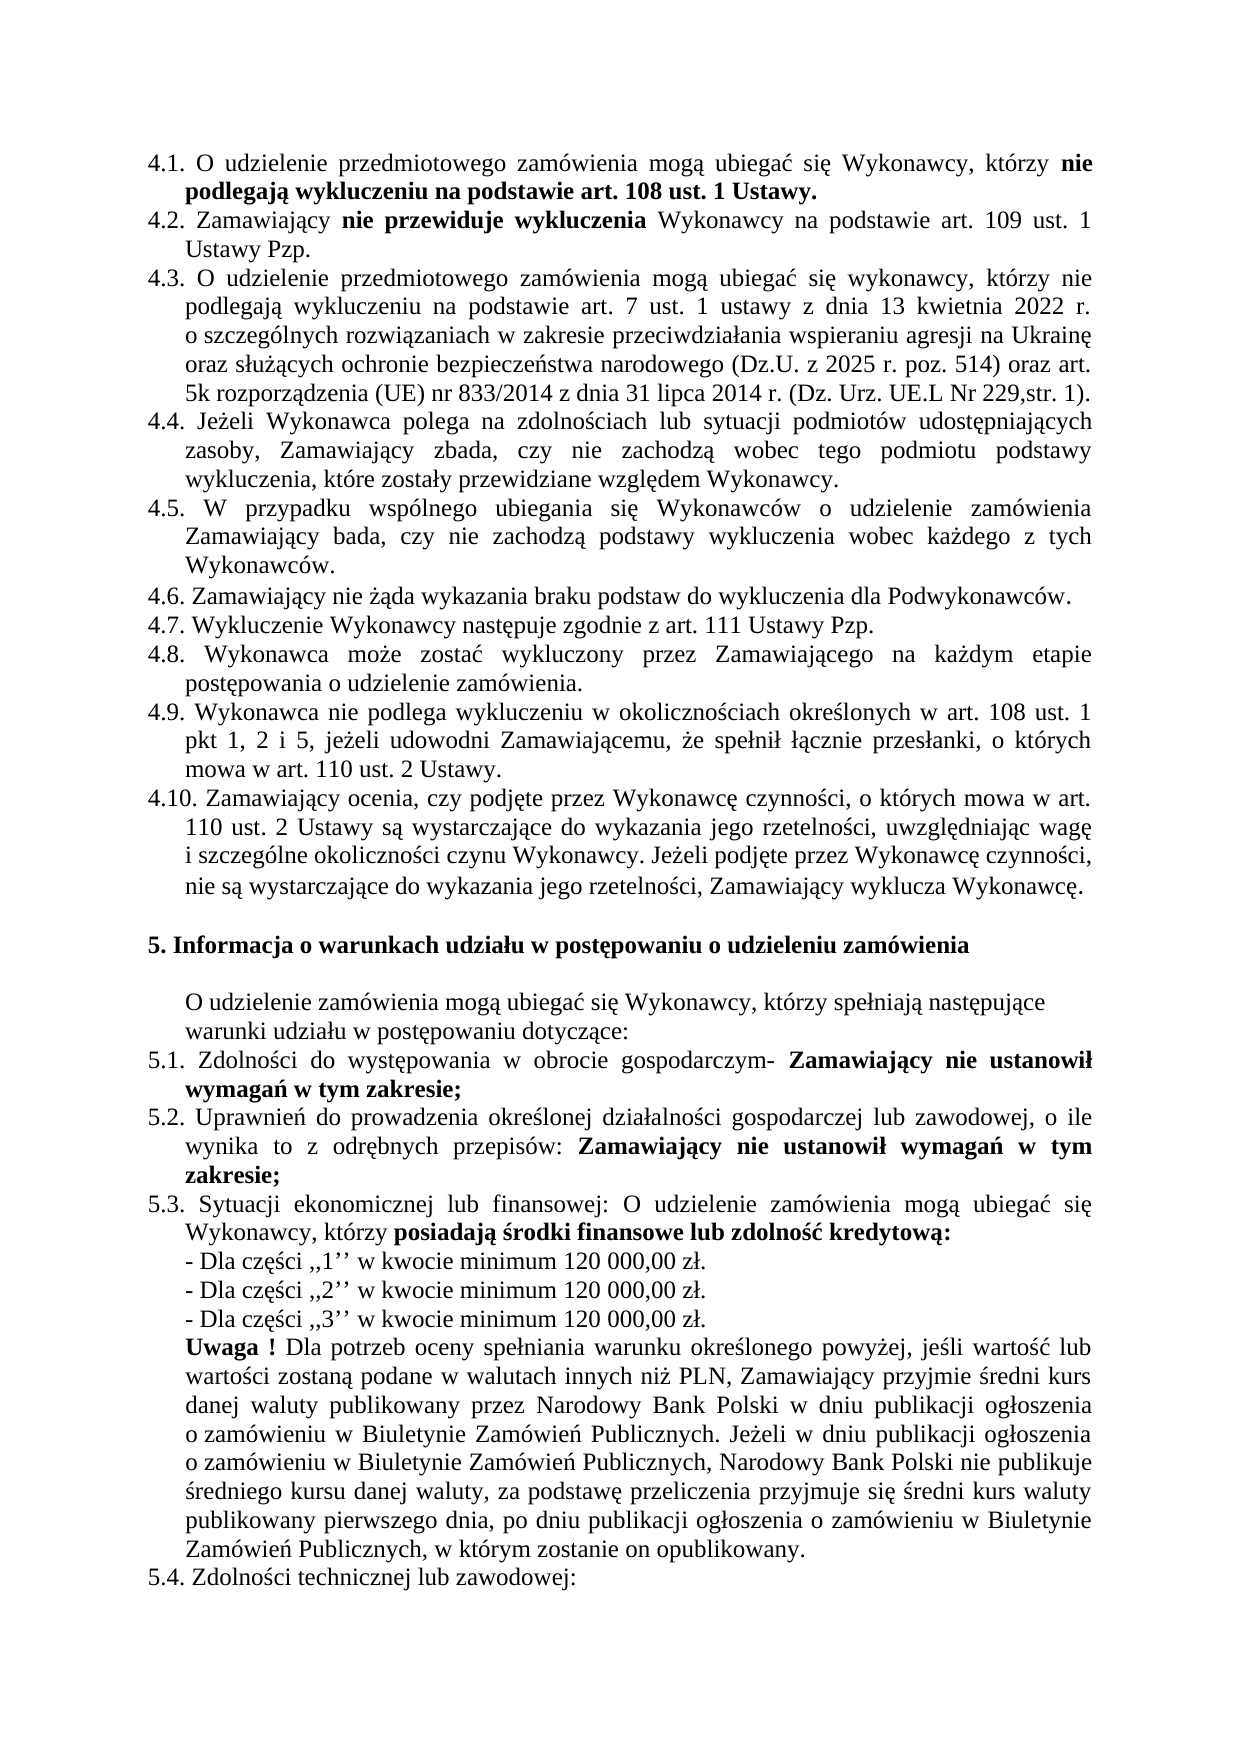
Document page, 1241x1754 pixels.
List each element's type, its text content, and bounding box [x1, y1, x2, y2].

text 5. Informacja o warunkach udziału w postępowaniu o udzieleniu zamówienia [148, 930, 1093, 959]
text O udzielenie zamówienia mogą ubiegać się Wykonawcy, którzy spełniają następujące warunki udziału w postępowaniu dotyczące: [185, 987, 1093, 1045]
text 5.4. Zdolności technicznej lub zawodowej: [148, 1562, 1093, 1591]
text - Dla części ,,3’’ w kwocie minimum 120 000,00 zł. [148, 1304, 1093, 1332]
text - Dla części ,,2’’ w kwocie minimum 120 000,00 zł. [148, 1275, 1093, 1304]
text 4.7. Wykluczenie Wykonawcy następuje zgodnie z art. 111 Ustawy Pzp. [148, 611, 1093, 639]
text 4.3. O udzielenie przedmiotowego zamówienia mogą ubiegać się wykonawcy, którzy nie podlegają wykluczeniu na podstawie art. 7 ust. 1 ustawy z dnia 13 kwietnia 2022 r. o szczególnych rozwiązaniach w zakresie przeciwdziałania wspieraniu agresji na Ukrainę oraz służących ochronie bezpieczeństwa narodowego (Dz.U. z 2025 r. poz. 514) oraz art. 5k rozporządzenia (UE) nr 833/2014 z dnia 31 lipca 2014 r. (Dz. Urz. UE.L Nr 229,str. 1). [148, 263, 1093, 406]
text 4.10. Zamawiający ocenia, czy podjęte przez Wykonawcę czynności, o których mowa w art. 110 ust. 2 Ustawy są wystarczające do wykazania jego rzetelności, uwzględniając wagę i szczególne okoliczności czynu Wykonawcy. Jeżeli podjęte przez Wykonawcę czynności, nie są wystarczające do wykazania jego rzetelności, Zamawiający wyklucza Wykonawcę. [148, 783, 1093, 901]
text 4.8. Wykonawca może zostać wykluczony przez Zamawiającego na każdym etapie postępowania o udzielenie zamówienia. [148, 639, 1093, 697]
text 4.4. Jeżeli Wykonawca polega na zdolnościach lub sytuacji podmiotów udostępniających zasoby, Zamawiający zbada, czy nie zachodzą wobec tego podmiotu podstawy wykluczenia, które zostały przewidziane względem Wykonawcy. [148, 406, 1093, 493]
text 4.2. Zamawiający nie przewiduje wykluczenia Wykonawcy na podstawie art. 109 ust. 1 Ustawy Pzp. [148, 205, 1093, 263]
text 5.2. Uprawnień do prowadzenia określonej działalności gospodarczej lub zawodowej, o ile wynika to z odrębnych przepisów: Zamawiający nie ustanowił wymagań w tym zakresie; [148, 1102, 1093, 1189]
text 5.1. Zdolności do występowania w obrocie gospodarczym- Zamawiający nie ustanowił wymagań w tym zakresie; [148, 1045, 1093, 1102]
text 4.5. W przypadku wspólnego ubiegania się Wykonawców o udzielenie zamówienia Zamawiający bada, czy nie zachodzą podstawy wykluczenia wobec każdego z tych Wykonawców. [148, 493, 1093, 579]
text 5.3. Sytuacji ekonomicznej lub finansowej: O udzielenie zamówienia mogą ubiegać się Wykonawcy, którzy posiadają środki finansowe lub zdolność kredytową: [148, 1189, 1093, 1246]
text 4.9. Wykonawca nie podlega wykluczeniu w okolicznościach określonych w art. 108 ust. 1 pkt 1, 2 i 5, jeżeli udowodni Zamawiającemu, że spełnił łącznie przesłanki, o których mowa w art. 110 ust. 2 Ustawy. [148, 697, 1093, 783]
text - Dla części ,,1’’ w kwocie minimum 120 000,00 zł. [148, 1246, 1093, 1275]
list Uwaga ! Dla potrzeb oceny spełniania warunku określonego powyżej, jeśli wartość lub wartości zostaną podane w walutach innych niż PLN, Zamawiający przyjmie średni kurs danej waluty publikowany przez Narodowy Bank Polski w dniu publikacji ogłoszenia o zamówieniu w Biuletynie Zamówień Publicznych. Jeżeli w dniu publikacji ogłoszenia o zamówieniu w Biuletynie Zamówień Publicznych, Narodowy Bank Polski nie publikuje średniego kursu danej waluty, za podstawę przeliczenia przyjmuje się średni kurs waluty publikowany pierwszego dnia, po dniu publikacji ogłoszenia o zamówieniu w Biuletynie Zamówień Publicznych, w którym zostanie on opublikowany. [185, 1332, 1093, 1562]
text 4.1. O udzielenie przedmiotowego zamówienia mogą ubiegać się Wykonawcy, którzy nie podlegają wykluczeniu na podstawie art. 108 ust. 1 Ustawy. [148, 148, 1093, 205]
text 4.6. Zamawiający nie żąda wykazania braku podstaw do wykluczenia dla Podwykonawców. [148, 579, 1093, 611]
